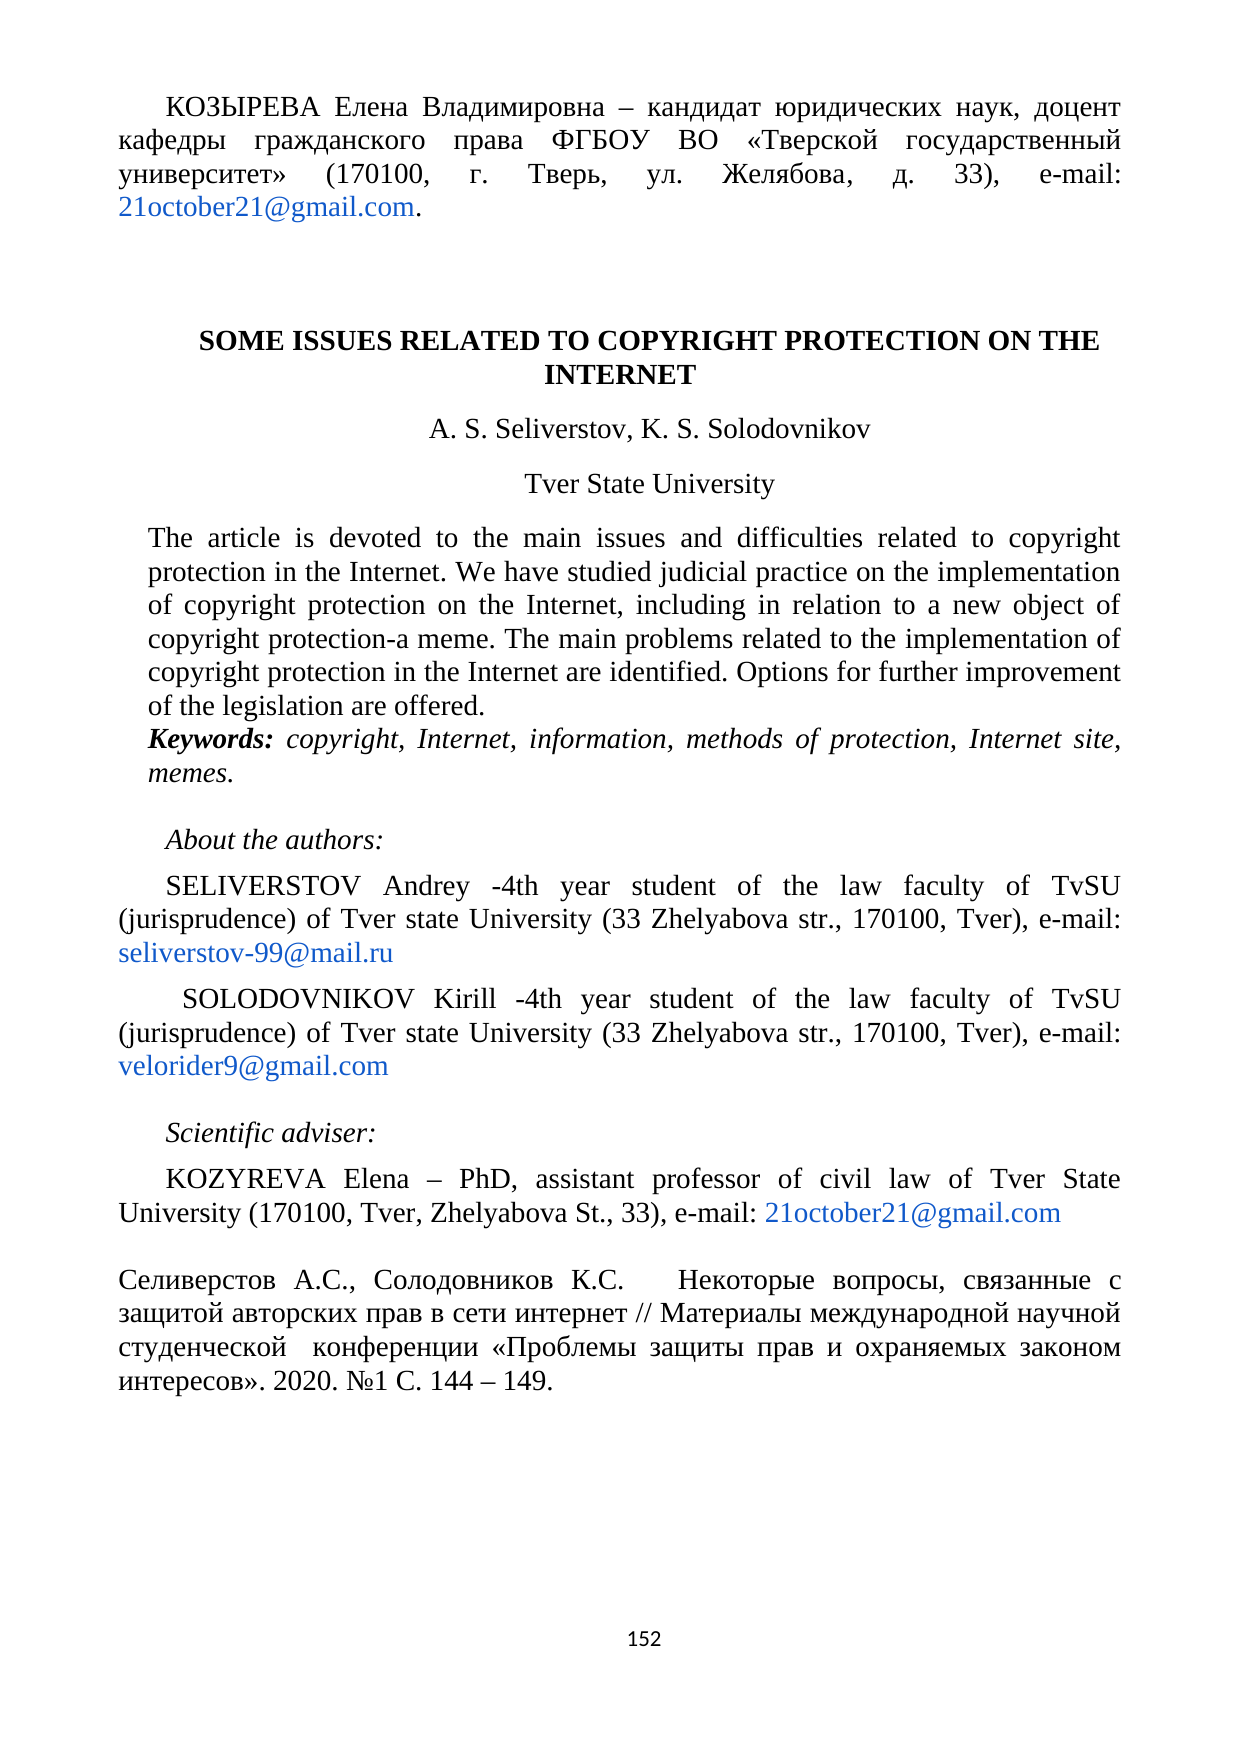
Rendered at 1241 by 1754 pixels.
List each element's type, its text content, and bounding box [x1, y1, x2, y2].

text Scientific adviser: [118, 1115, 1122, 1149]
text Keywords: copyright, Internet, information, methods of protection, Internet site, memes. [148, 721, 1122, 788]
text SOLODOVNIKOV Kirill -4th year student of the law faculty of TvSU (jurisprudence) of Tver state University (33 Zhelyabova str., 170100, Tver), e-mail: velorider9@gmail.com [118, 981, 1122, 1082]
text KOZYREVA Elena – PhD, assistant professor of civil law of Tver State University (170100, Tver, Zhelyabova St., 33), e-mail: 21october21@gmail.com [118, 1161, 1122, 1228]
text КОЗЫРЕВА Елена Владимировна – кандидат юридических наук, доцент кафедры гражданского права ФГБОУ ВО «Тверской государственный университет» (170100, г. Тверь, ул. Желябова, д. 33), e-mail: 21october21@gmail.com. [118, 89, 1122, 223]
text A. S. Seliverstov, K. S. Solodovnikov [118, 411, 1122, 445]
text SELIVERSTOV Andrey -4th year student of the law faculty of TvSU (jurisprudence) of Tver state University (33 Zhelyabova str., 170100, Tver), e-mail: seliverstov-99@mail.ru [118, 868, 1122, 969]
text The article is devoted to the main issues and difficulties related to copyright protection in the Internet. We have studied judicial practice on the implementation of copyright protection on the Internet, including in relation to a new object of copyright protection-a meme. The main problems related to the implementation of copyright protection in the Internet are identified. Options for further improvement of the legislation are offered. [148, 520, 1122, 721]
text About the authors: [118, 822, 1122, 856]
text SOME ISSUES RELATED TO COPYRIGHT PROTECTION ON THE INTERNET [118, 323, 1122, 391]
text Tver State University [118, 466, 1122, 499]
text Селиверстов А.С., Солодовников К.С. Некоторые вопросы, связанные с защитой авторских прав в сети интернет // Материалы международной научной студенческой конференции «Проблемы защиты прав и охраняемых законом интересов». 2020. №1 С. 144 – 149. [118, 1262, 1122, 1396]
